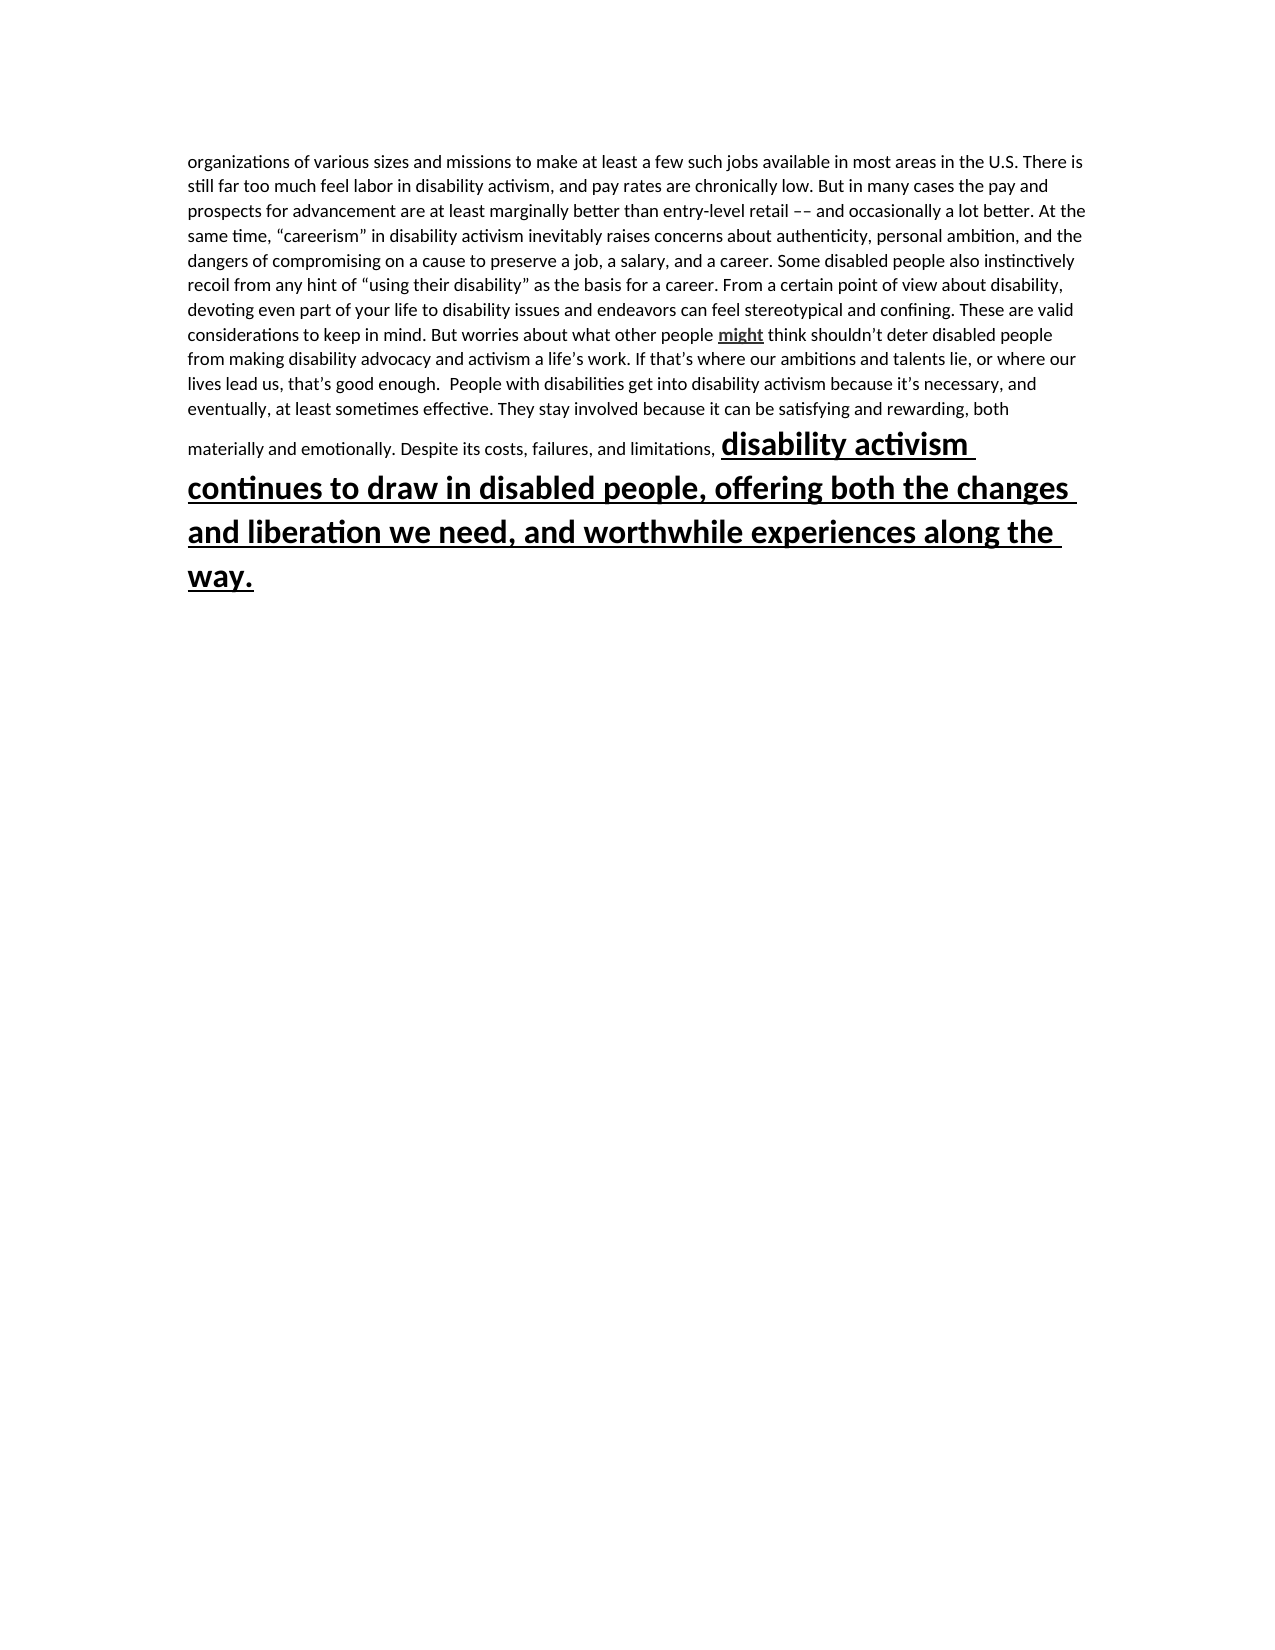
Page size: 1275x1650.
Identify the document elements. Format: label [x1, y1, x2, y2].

text [187, 150, 1087, 596]
